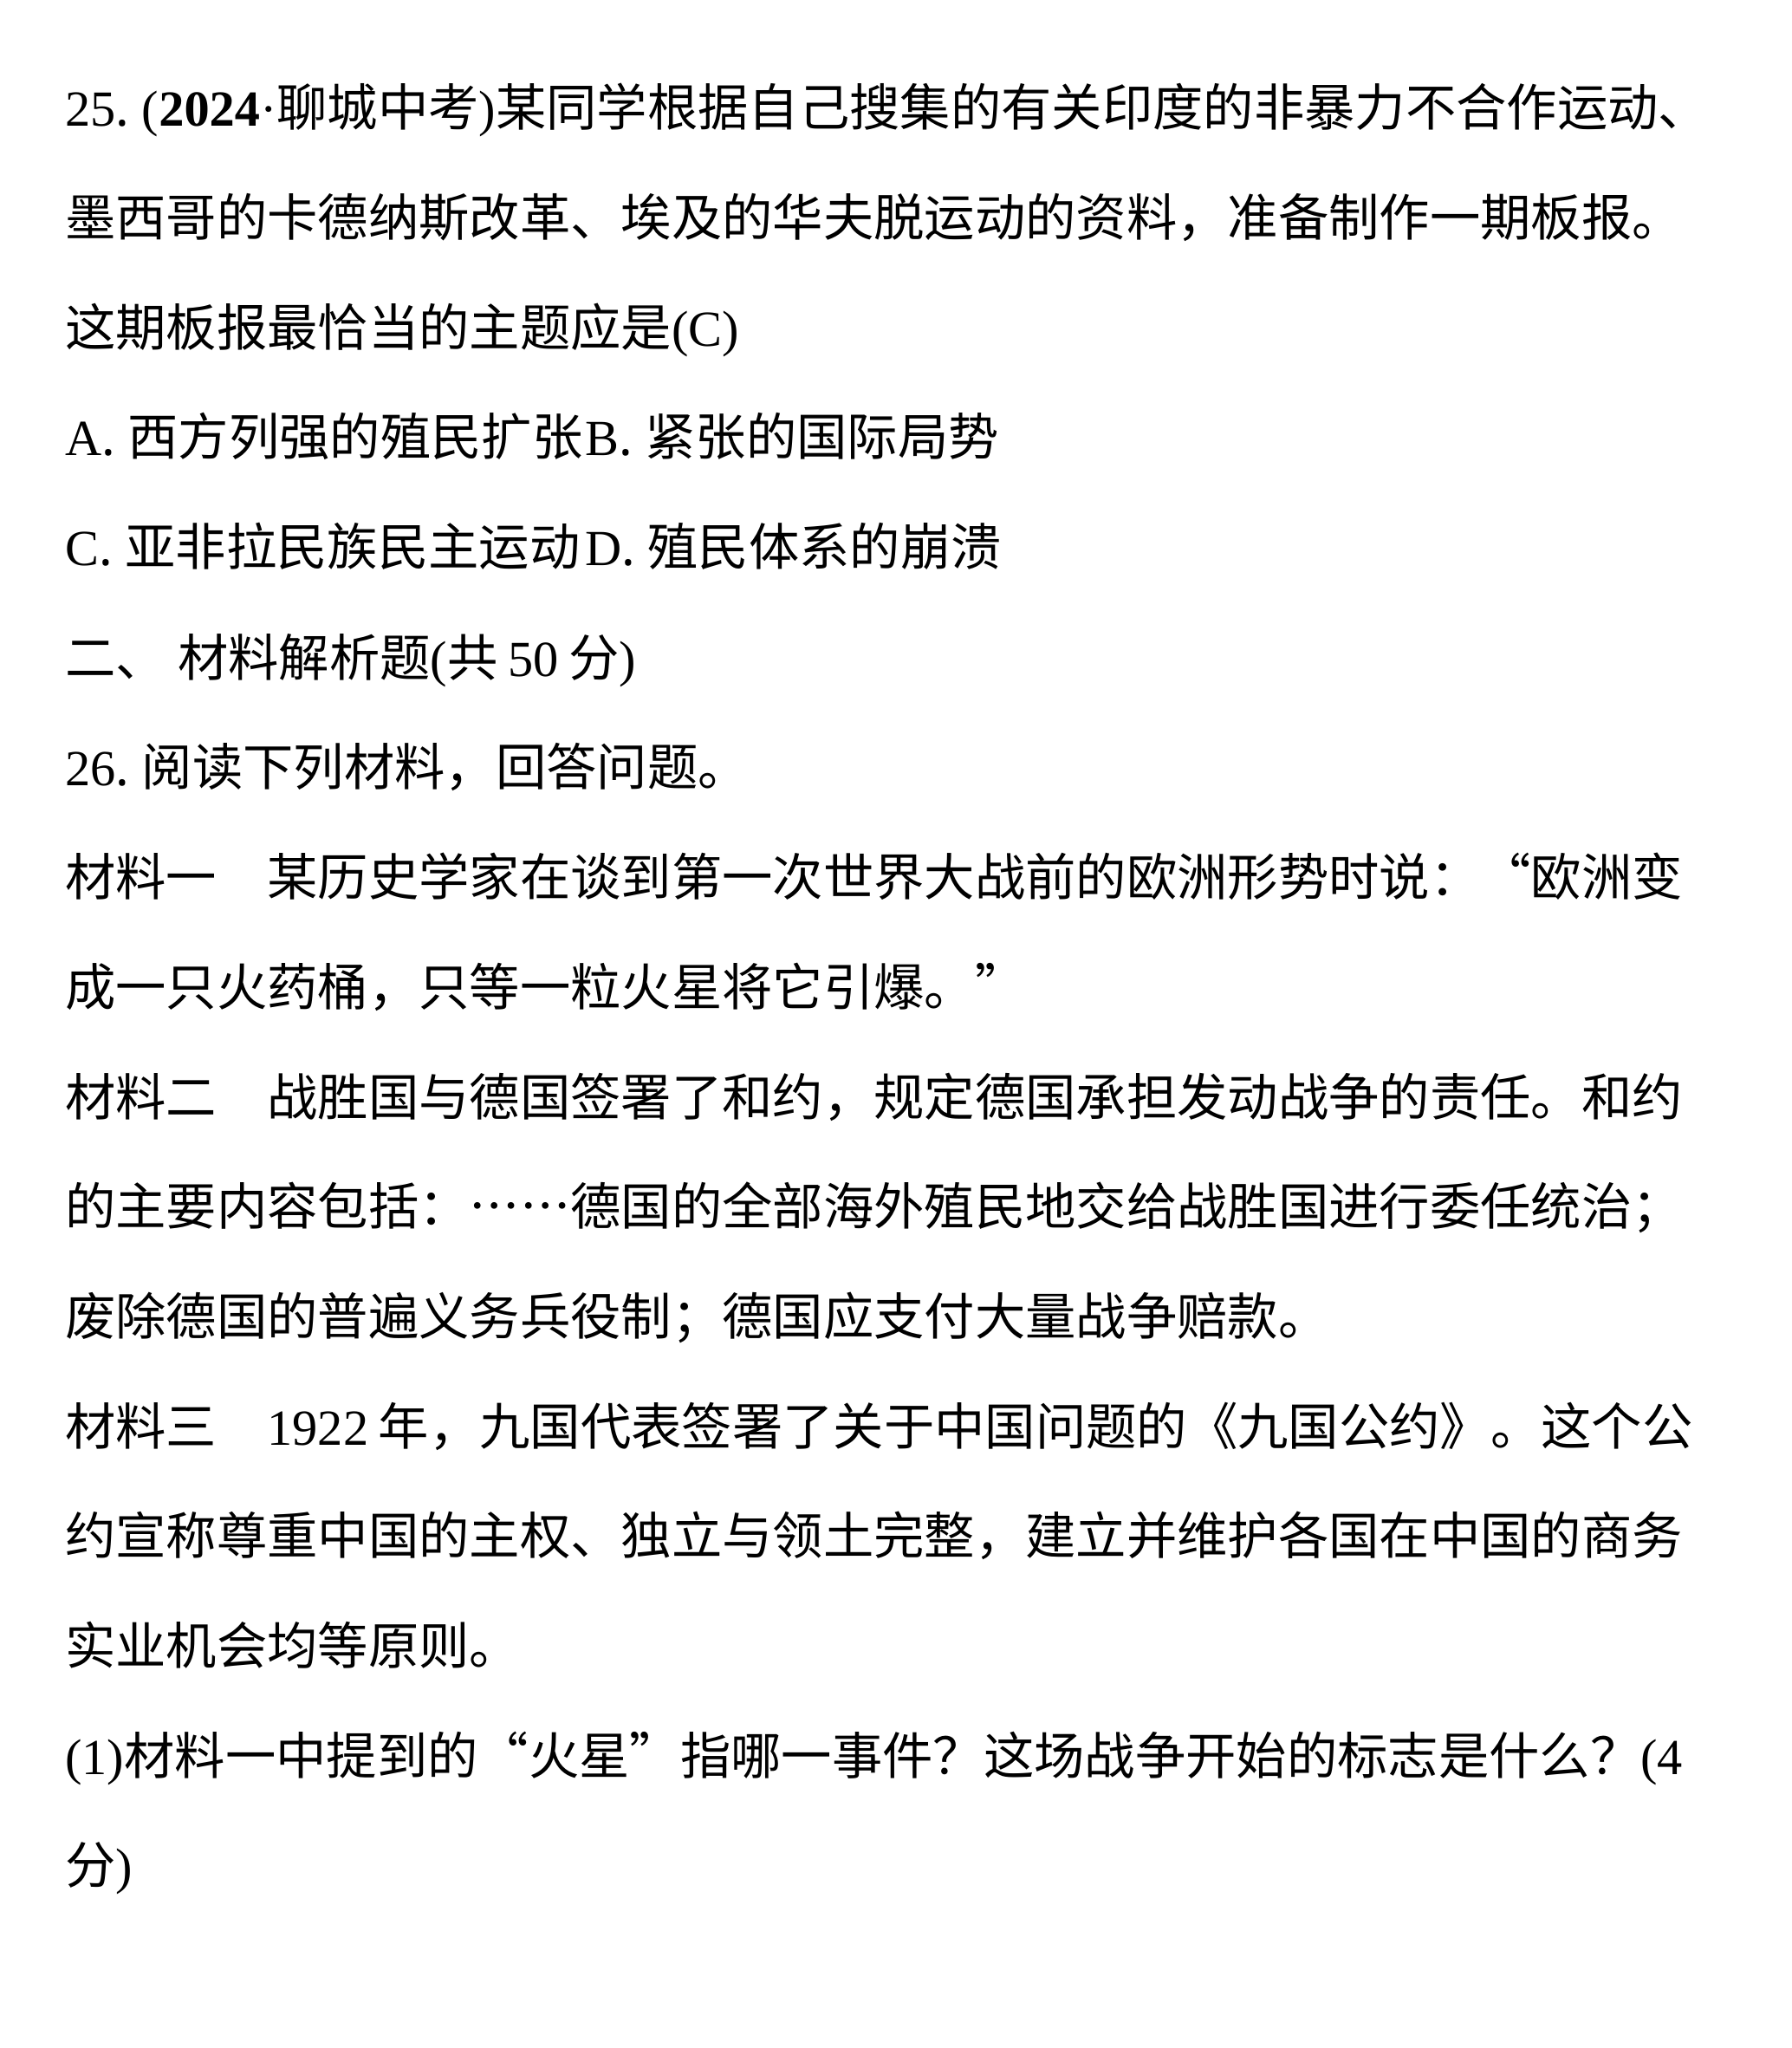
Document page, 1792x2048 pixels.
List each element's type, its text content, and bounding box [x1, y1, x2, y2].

text 材料一 某历史学家在谈到第一次世界大战前的欧洲形势时说：“欧洲变成一只火药桶，只等一粒火星将它引爆。” [65, 837, 1726, 1020]
text 材料三 1922年，九国代表签署了关于中国问题的《九国公约》。这个公约宣称尊重中国的主权、独立与领土完整，建立并维护各国在中国的商务实业机会均等原则。 [65, 1386, 1726, 1679]
text 二、 材料解析题(共50分) [65, 617, 1726, 691]
text (1)材料一中提到的“火星”指哪一事件？这场战争开始的标志是什么？(4分) [65, 1715, 1726, 1899]
text 25. (2024·聊城中考)某同学根据自己搜集的有关印度的非暴力不合作运动、墨西哥的卡德纳斯改革、埃及的华夫脱运动的资料，准备制作一期板报。这期板报最恰当的主题应是(C) [65, 68, 1726, 361]
text 材料二 战胜国与德国签署了和约，规定德国承担发动战争的责任。和约的主要内容包括：……德国的全部海外殖民地交给战胜国进行委任统治；废除德国的普遍义务兵役制；德国应支付大量战争赔款。 [65, 1057, 1726, 1349]
text A. 西方列强的殖民扩张 B. 紧张的国际局势 [65, 397, 1726, 471]
text 26. 阅读下列材料，回答问题。 [65, 727, 1726, 801]
text C. 亚非拉民族民主运动 D. 殖民体系的崩溃 [65, 507, 1726, 581]
